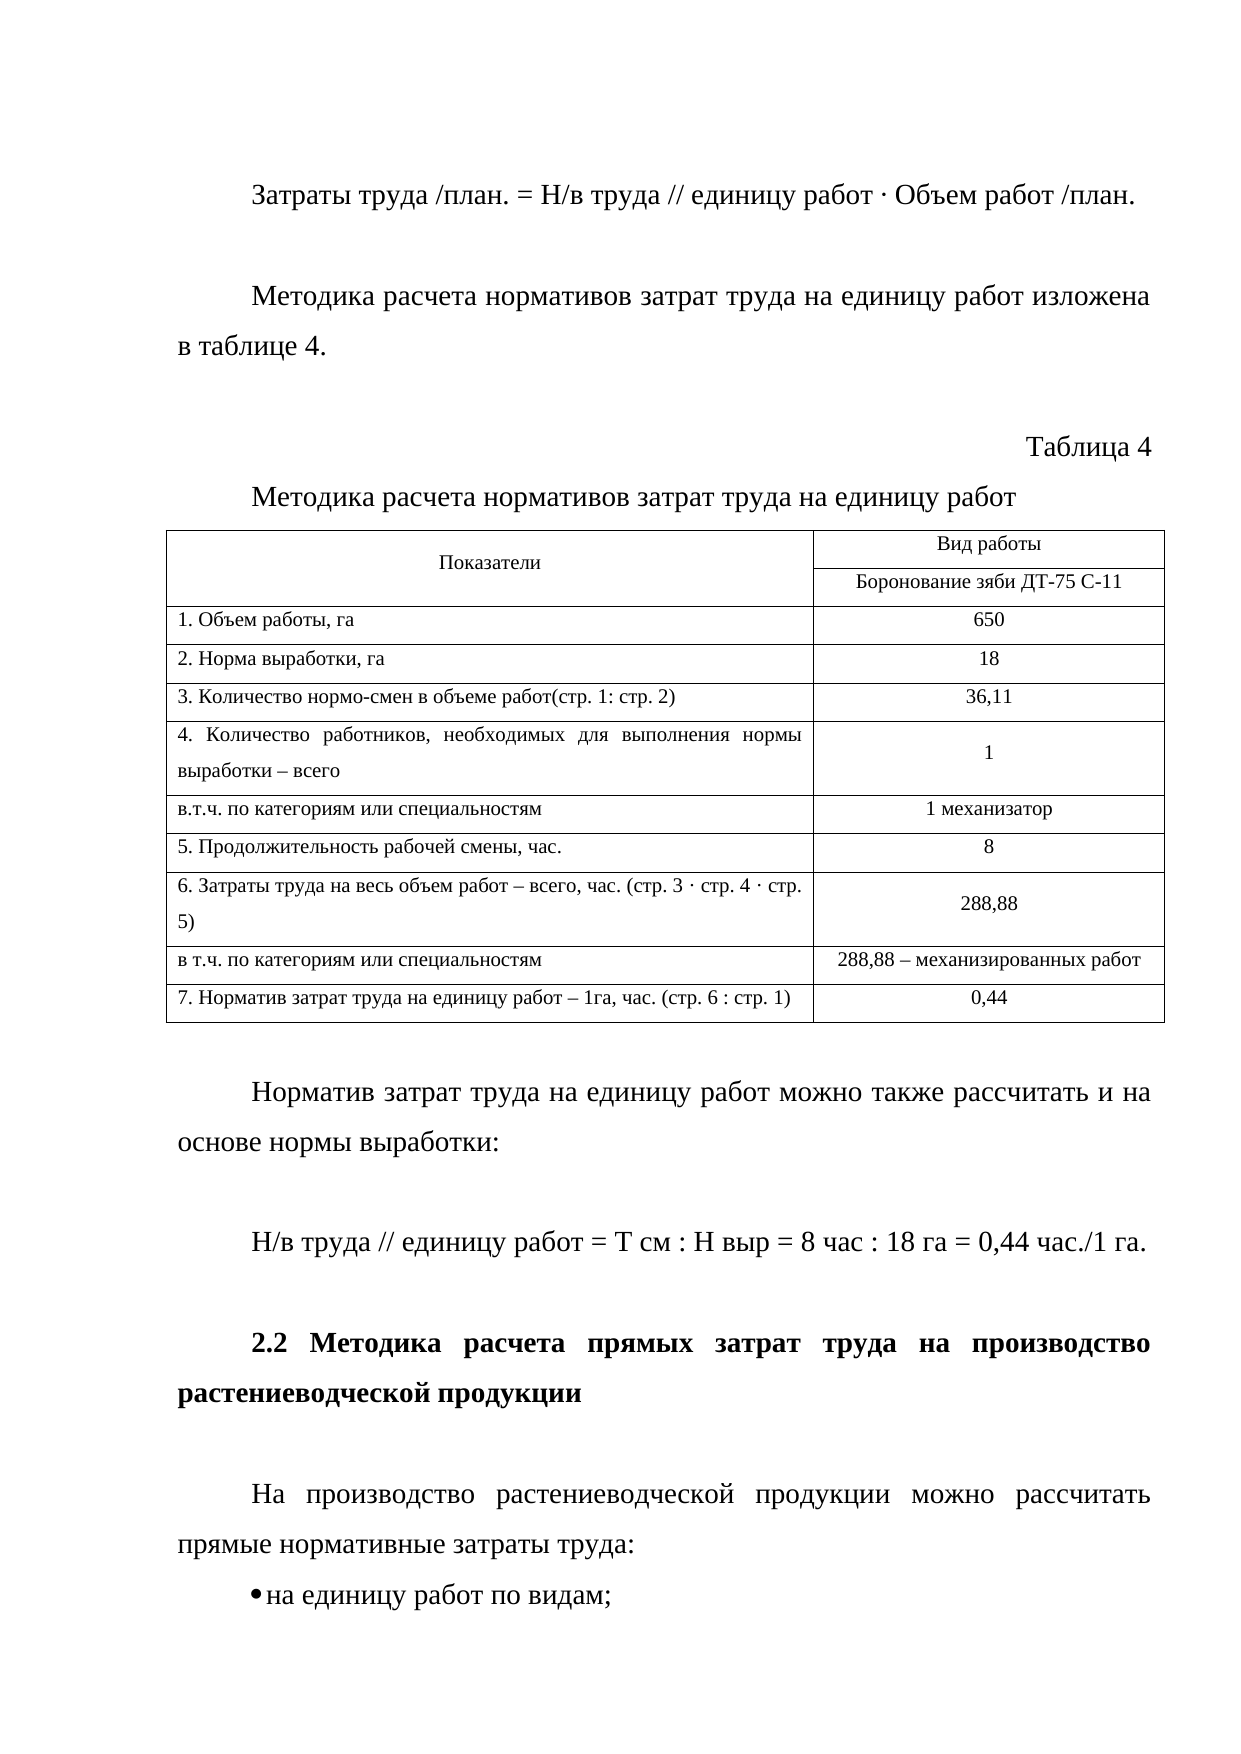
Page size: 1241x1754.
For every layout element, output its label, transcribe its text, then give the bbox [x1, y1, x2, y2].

table_cell 36,11 [814, 684, 1164, 721]
table_cell в.т.ч. по категориям или специальностям [167, 796, 813, 833]
table_cell в т.ч. по категориям или специальностям [167, 947, 813, 984]
table_cell 7. Норматив затрат труда на единицу работ – 1га, час. (стр. 6 : стр. 1) [167, 985, 813, 1022]
table_cell 1 механизатор [814, 796, 1164, 833]
text Методика расчета нормативов затрат труда на единицу работ [177, 479, 1152, 513]
table_header Вид работы [814, 531, 1164, 568]
text Норматив затрат труда на единицу работ можно также рассчитать и на основе нормы выработки: [177, 1074, 1152, 1157]
text Н/в труда // единицу работ = Т см : Н выр = 8 час : = 0,44 час./1 га. [177, 1224, 1152, 1258]
table_cell 5. Продолжительность рабочей смены, час. [167, 834, 813, 872]
table_cell 4. Количество работников, необходимых для выполнения нормы выработки – всего [167, 722, 813, 795]
text Затраты труда /план. = Н/в труда // единицу работ ∙ Объем работ /план. [177, 177, 1152, 211]
text Таблица 4 [177, 429, 1152, 463]
table_cell 6. Затраты труда на весь объем работ – всего, час. (стр. 3 · стр. 4 · стр. 5) [167, 873, 813, 946]
table_cell 650 [814, 607, 1164, 644]
table_cell 3. Количество нормо-смен в объеме работ(стр. 1: стр. 2) [167, 684, 813, 721]
list на единицу работ по видам; [177, 1577, 1152, 1610]
text На производство растениеводческой продукции можно рассчитать прямые нормативные затраты труда: [177, 1476, 1152, 1560]
table_cell 288,88 [814, 873, 1164, 946]
table_cell 1 [814, 722, 1164, 795]
table_cell 2. Норма выработки, га [167, 645, 813, 683]
text Методика расчета нормативов затрат труда на единицу работ изложена в таблице 4. [177, 278, 1152, 362]
table_cell 1. Объем работы, га [167, 607, 813, 644]
table_cell 8 [814, 834, 1164, 872]
text 2.2 Методика расчета прямых затрат труда на производство растениеводческой продукции [177, 1325, 1152, 1409]
table_cell 288,88 – механизированных работ [814, 947, 1164, 984]
table_header Показатели [167, 531, 813, 606]
table_cell Боронование зяби ДТ-75 С-11 [814, 569, 1164, 606]
table_cell 0,44 [814, 985, 1164, 1022]
table_cell 18 [814, 645, 1164, 683]
